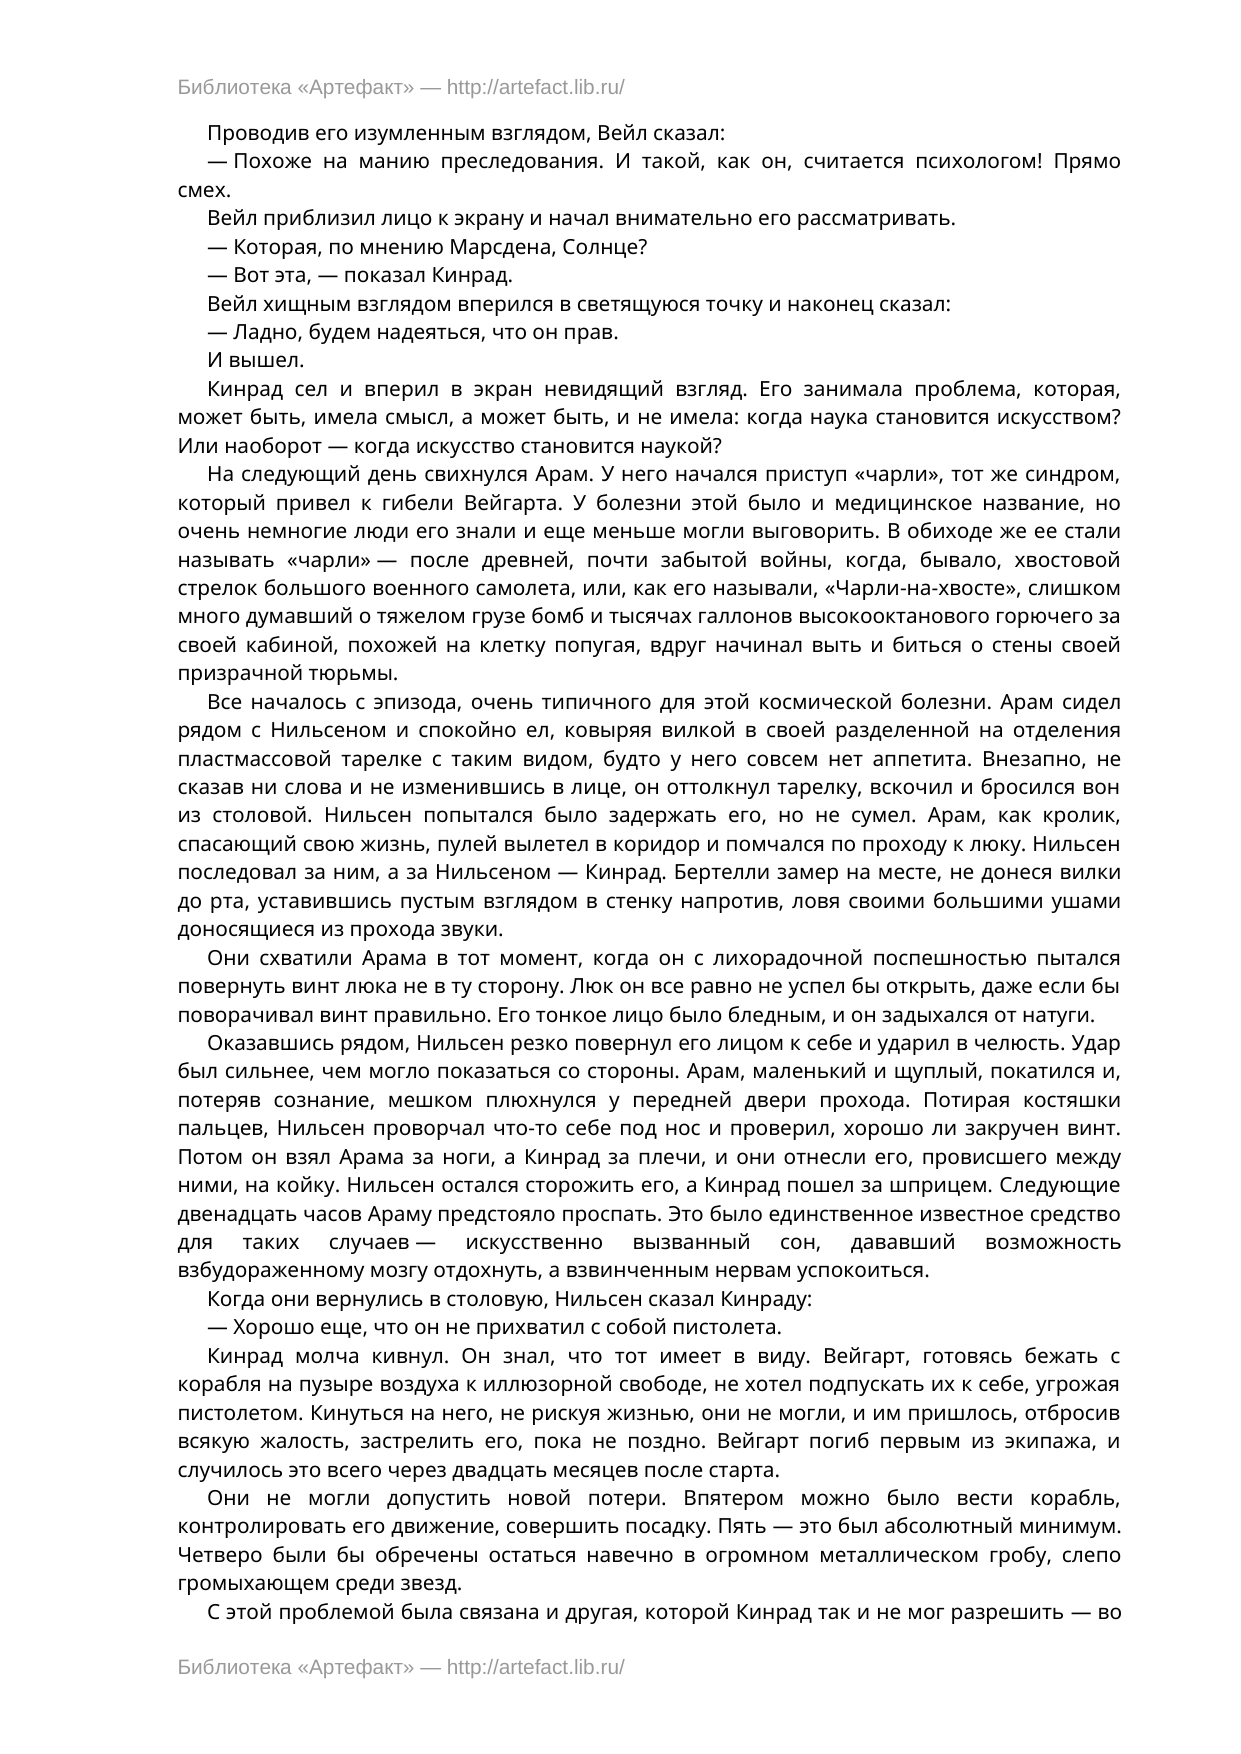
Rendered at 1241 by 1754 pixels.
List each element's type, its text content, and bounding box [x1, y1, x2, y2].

text И вышел. [177, 346, 1122, 374]
text Кинрад сел и вперил в экран невидящий взгляд. Его занимала проблема, которая, может быть, имела смысл, а может быть, и не имела: когда наука становится искусством? Или наоборот — когда искусство становится наукой? [177, 374, 1122, 459]
text — Похоже на манию преследования. И такой, как он, считается психологом! Прямо смех. [177, 147, 1122, 203]
text — Ладно, будем надеяться, что он прав. [177, 317, 1122, 346]
text Они не могли допустить новой потери. Впятером можно было вести корабль, контролировать его движение, совершить посадку. Пять — это был абсолютный минимум. Четверо были бы обречены остаться навечно в огромном металлическом гробу, слепо громыхающем среди звезд. [177, 1483, 1122, 1597]
text Когда они вернулись в столовую, Нильсен сказал Кинраду: [177, 1284, 1122, 1312]
text Проводив его изумленным взглядом, Вейл сказал: [177, 118, 1122, 147]
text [177, 1597, 1122, 1625]
text Все началось с эпизода, очень типичного для этой космической болезни. Арам сидел рядом с Нильсеном и спокойно ел, ковыряя вилкой в своей разделенной на отделения пластмассовой тарелке с таким видом, будто у него совсем нет аппетита. Внезапно, не сказав ни слова и не изменившись в лице, он оттолкнул тарелку, вскочил и бросился вон из столовой. Нильсен попытался было задержать его, но не сумел. Арам, как кролик, спасающий свою жизнь, пулей вылетел в коридор и помчался по проходу к люку. Нильсен последовал за ним, а за Нильсеном — Кинрад. Бертелли замер на месте, не донеся вилки до рта, уставившись пустым взглядом в стенку напротив, ловя своими большими ушами доносящиеся из прохода звуки. [177, 687, 1122, 943]
text На следующий день свихнулся Арам. У него начался приступ «чарли», тот же синдром, который привел к гибели Вейгарта. У болезни этой было и медицинское название, но очень немногие люди его знали и еще меньше могли выговорить. В обиходе же ее стали называть «чарли» — после древней, почти забытой войны, когда, бывало, хвостовой стрелок большого военного самолета, или, как его называли, «Чарли-на-хвосте», слишком много думавший о тяжелом грузе бомб и тысячах галлонов высокооктанового горючего за своей кабиной, похожей на клетку попугая, вдруг начинал выть и биться о стены своей призрачной тюрьмы. [177, 459, 1122, 687]
text — Которая, по мнению Марсдена, Солнце? [177, 232, 1122, 260]
text Оказавшись рядом, Нильсен резко повернул его лицом к себе и ударил в челюсть. Удар был сильнее, чем могло показаться со стороны. Арам, маленький и щуплый, покатился и, потеряв сознание, мешком плюхнулся у передней двери прохода. Потирая костяшки пальцев, Нильсен проворчал что-то себе под нос и проверил, хорошо ли закручен винт. Потом он взял Арама за ноги, а Кинрад за плечи, и они отнесли его, провисшего между ними, на койку. Нильсен остался сторожить его, а Кинрад пошел за шприцем. Следующие двенадцать часов Араму предстояло проспать. Это было единственное известное средство для таких случаев — искусственно вызванный сон, дававший возможность взбудораженному мозгу отдохнуть, а взвинченным нервам успокоиться. [177, 1028, 1122, 1284]
text Они схватили Арама в тот момент, когда он с лихорадочной поспешностью пытался повернуть винт люка не в ту сторону. Люк он все равно не успел бы открыть, даже если бы поворачивал винт правильно. Его тонкое лицо было бледным, и он задыхался от натуги. [177, 943, 1122, 1028]
text Вейл хищным взглядом вперился в светящуюся точку и наконец сказал: [177, 289, 1122, 317]
text — Хорошо еще, что он не прихватил с собой пистолета. [177, 1312, 1122, 1341]
text — Вот эта, — показал Кинрад. [177, 260, 1122, 289]
text Вейл приблизил лицо к экрану и начал внимательно его рассматривать. [177, 203, 1122, 232]
text Кинрад молча кивнул. Он знал, что тот имеет в виду. Вейгарт, готовясь бежать с корабля на пузыре воздуха к иллюзорной свободе, не хотел подпускать их к себе, угрожая пистолетом. Кинуться на него, не рискуя жизнью, они не могли, и им пришлось, отбросив всякую жалость, застрелить его, пока не поздно. Вейгарт погиб первым из экипажа, и случилось это всего через двадцать месяцев после старта. [177, 1341, 1122, 1483]
